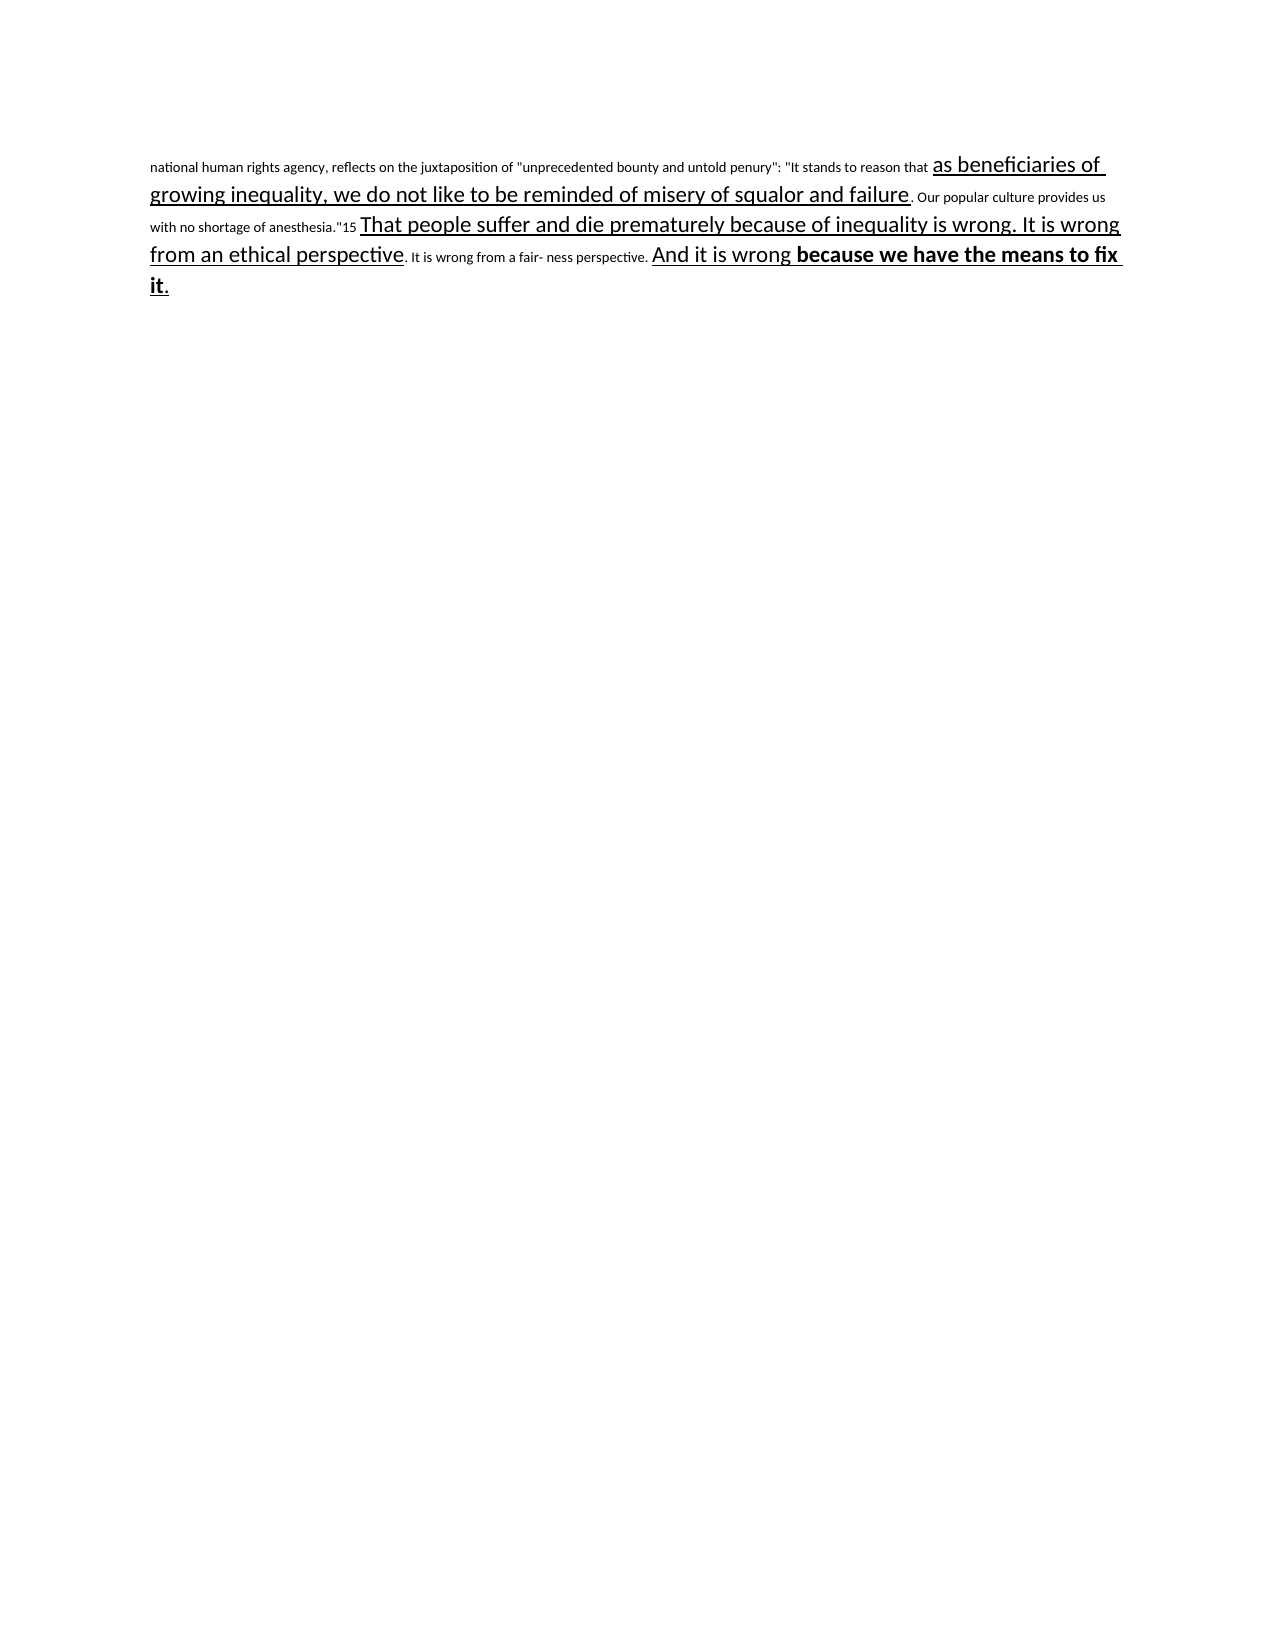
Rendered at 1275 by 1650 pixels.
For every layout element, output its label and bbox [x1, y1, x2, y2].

text [150, 150, 1125, 299]
